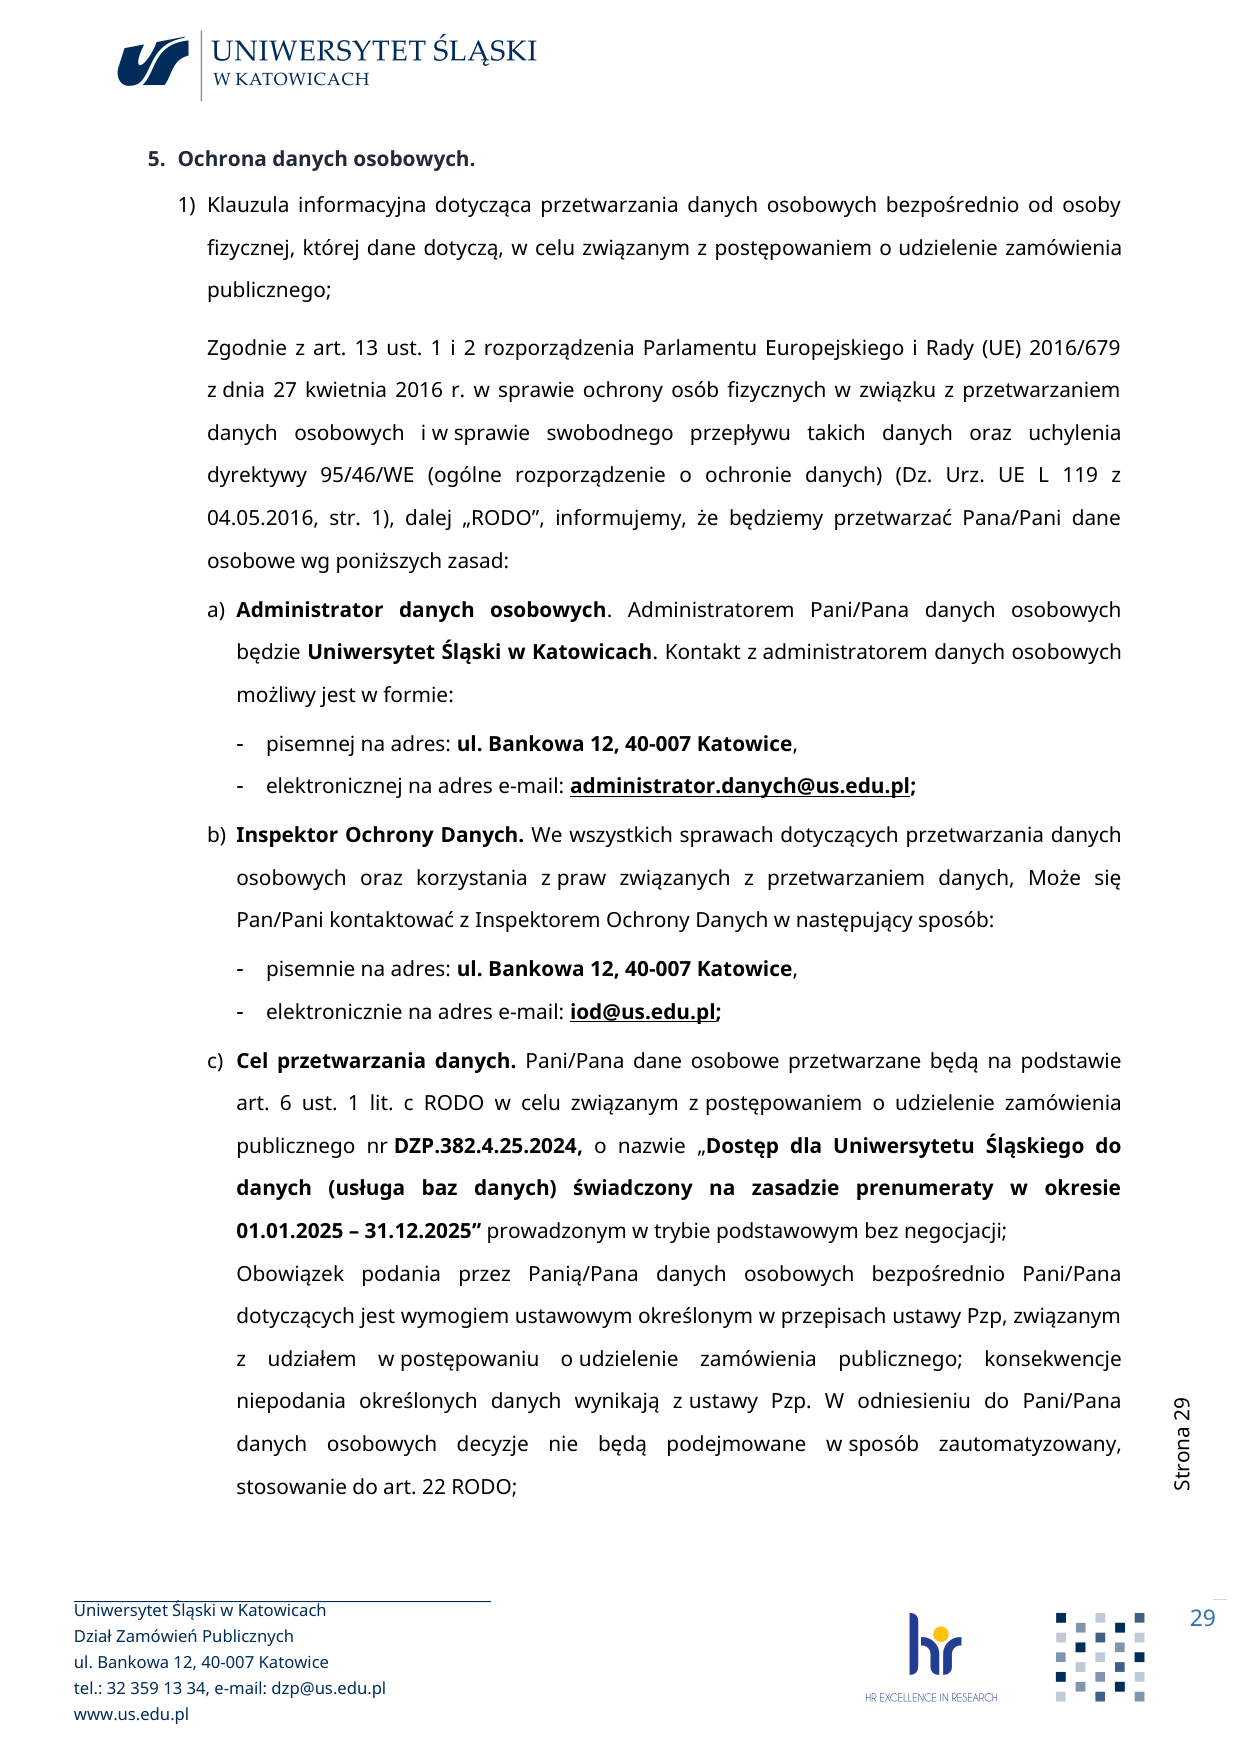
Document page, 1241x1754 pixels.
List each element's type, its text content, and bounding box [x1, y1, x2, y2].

subtitle Klauzula informacyjna dotycząca przetwarzania danych osobowych bezpośrednio od osoby fizycznej, której dane dotyczą, w celu związanym z postępowaniem o udzielenie zamówienia publicznego; [177, 190, 1122, 304]
subtitle Inspektor Ochrony Danych. We wszystkich sprawach dotyczących przetwarzania danych osobowych oraz korzystania z praw związanych z przetwarzaniem danych, Może się Pan/Pani kontaktować z Inspektorem Ochrony Danych w następujący sposób: [207, 820, 1122, 934]
list pisemnie na adres: ul. Bankowa 12, 40-007 Katowice, [236, 954, 1122, 983]
list pisemnej na adres: ul. Bankowa 12, 40-007 Katowice, [236, 729, 1122, 757]
subtitle Administrator danych osobowych. Administratorem Pani/Pana danych osobowych będzie Uniwersytet Śląski w Katowicach. Kontakt z administratorem danych osobowych możliwy jest w formie: [207, 595, 1122, 708]
picture [0, 0, 1240, 137]
subtitle Cel przetwarzania danych. Pani/Pana dane osobowe przetwarzane będą na podstawie art. 6 ust. 1 lit. c RODO w celu związanym z postępowaniem o udzielenie zamówienia publicznego nr DZP.382.4.25.2024, o nazwie „Dostęp dla Uniwersytetu Śląskiego do danych (usługa baz danych) świadczony na zasadzie prenumeraty w okresie 01.01.2025 – 31.12.2025” prowadzonym w trybie podstawowym bez negocjacji; [207, 1046, 1122, 1244]
list elektronicznej na adres e-mail: administrator.danych@us.edu.pl; [236, 771, 1122, 800]
list elektronicznie na adres e-mail: iod@us.edu.pl; [236, 997, 1122, 1025]
subtitle Ochrona danych osobowych. [148, 144, 1122, 173]
picture [0, 1592, 492, 1610]
text Zgodnie z art. 13 ust. 1 i 2 rozporządzenia Parlamentu Europejskiego i Rady (UE) 2016/679 z dnia 27 kwietnia 2016 r. w sprawie ochrony osób fizycznych w związku z przetwarzaniem danych osobowych i w sprawie swobodnego przepływu takich danych oraz uchylenia dyrektywy 95/46/WE (ogólne rozporządzenie o ochronie danych) (Dz. Urz. UE L 119 z 04.05.2016, str. 1), dalej „RODO”, informujemy, że będziemy przetwarzać Pana/Pani dane osobowe wg poniższych zasad: [207, 333, 1122, 574]
subtitle Obowiązek podania przez Panią/Pana danych osobowych bezpośrednio Pani/Pana dotyczących jest wymogiem ustawowym określonym w przepisach ustawy Pzp, związanym z udziałem w postępowaniu o udzielenie zamówienia publicznego; konsekwencje niepodania określonych danych wynikają z ustawy Pzp. W odniesieniu do Pani/Pana danych osobowych decyzje nie będą podejmowane w sposób zautomatyzowany, stosowanie do art. 22 RODO; [236, 1259, 1122, 1500]
picture [797, 1485, 1174, 1731]
